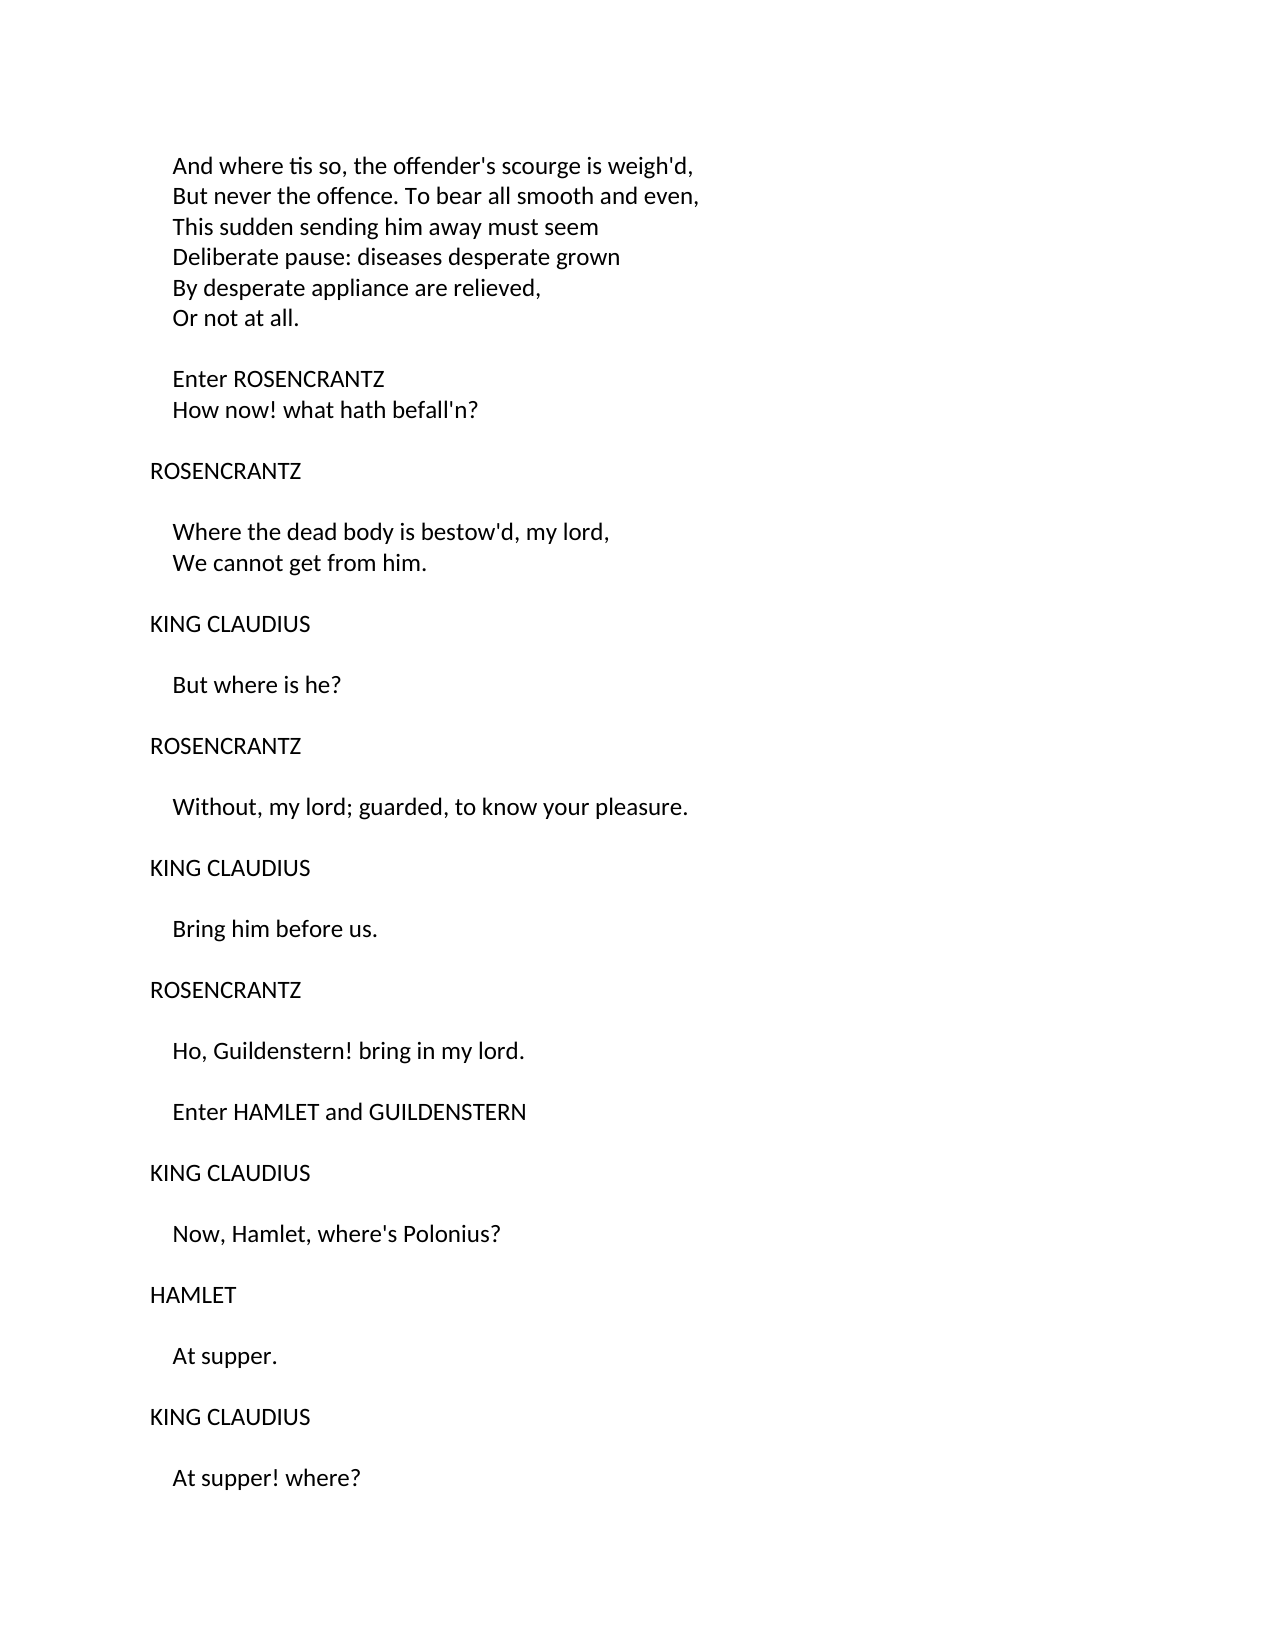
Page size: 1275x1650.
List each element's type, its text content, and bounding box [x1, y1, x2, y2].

text This sudden sending him away must seem [150, 211, 1125, 242]
text Without, my lord; guarded, to know your pleasure. [150, 791, 1125, 821]
text ROSENCRANTZ [150, 455, 1125, 486]
text ROSENCRANTZ [150, 730, 1125, 760]
text KING CLAUDIUS [150, 852, 1125, 882]
text But never the offence. To bear all smooth and even, [150, 181, 1125, 211]
text HAMLET [150, 1279, 1125, 1310]
text KING CLAUDIUS [150, 1401, 1125, 1432]
text Ho, Guildenstern! bring in my lord. [150, 1035, 1125, 1066]
text Enter HAMLET and GUILDENSTERN [150, 1096, 1125, 1127]
text KING CLAUDIUS [150, 1157, 1125, 1188]
text Where the dead body is bestow'd, my lord, [150, 516, 1125, 547]
text ROSENCRANTZ [150, 974, 1125, 1004]
text And where tis so, the offender's scourge is weigh'd, [150, 150, 1125, 181]
text By desperate appliance are relieved, [150, 272, 1125, 303]
text Or not at all. [150, 303, 1125, 333]
text KING CLAUDIUS [150, 608, 1125, 638]
text Bring him before us. [150, 913, 1125, 943]
text Deliberate pause: diseases desperate grown [150, 242, 1125, 272]
text At supper! where? [150, 1462, 1125, 1493]
text Now, Hamlet, where's Polonius? [150, 1218, 1125, 1249]
text At supper. [150, 1340, 1125, 1371]
text Enter ROSENCRANTZ [150, 364, 1125, 394]
text But where is he? [150, 669, 1125, 699]
text How now! what hath befall'n? [150, 394, 1125, 425]
text We cannot get from him. [150, 547, 1125, 577]
